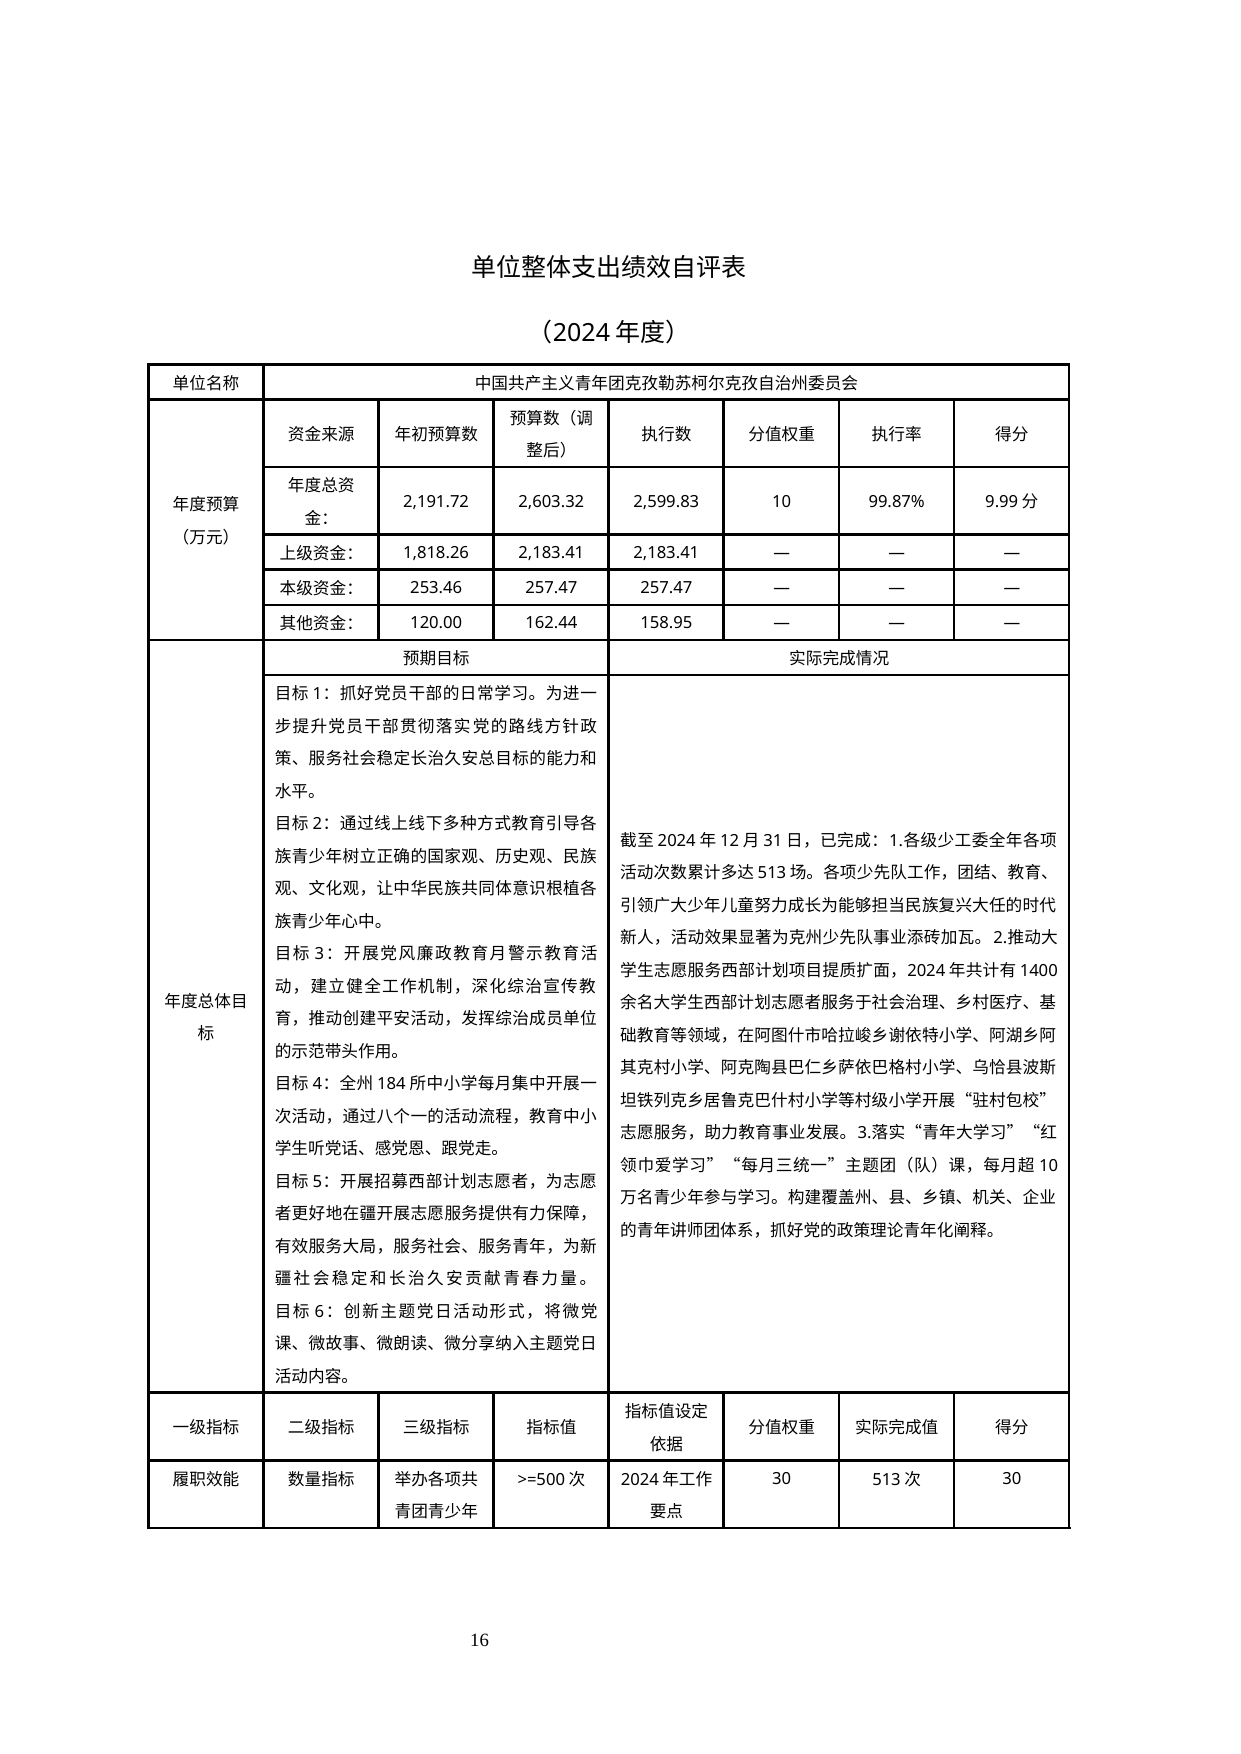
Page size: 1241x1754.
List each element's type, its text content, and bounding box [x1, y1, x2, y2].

table_cell 履职效能 [150, 1462, 262, 1526]
table_cell — [840, 536, 953, 568]
table_cell 实际完成情况 [610, 641, 1068, 674]
table_cell 年初预算数 [380, 401, 492, 466]
table_cell 目标1：抓好党员干部的日常学习。为进一步提升党员干部贯彻落实党的路线方针政策、服务社会稳定长治久安总目标的能力和水平。 目标2：通过线上线下多种方式教育引导各族青少年树立正确的国家观、历史观、民族观、文化观，让中华民族共同体意识根植各族青少年心中。 目标3：开展党风廉政教育月警示教育活动，建立健全工作机制，深化综治宣传教育，推动创建平安活动，发挥综治成员单位的示范带头作用。 目标4：全州184所中小学每月集中开展一次活动，通过八个一的活动流程，教育中小学生听党话、感党恩、跟党走。 目标5：开展招募西部计划志愿者，为志愿者更好地在疆开展志愿服务提供有力保障，有效服务大局，服务社会、服务青年，为新疆社会稳定和长治久安贡献青春力量。 目标6：创新主题党日活动形式，将微党课、微故事、微朗读、微分享纳入主题党日活动内容。 [265, 676, 607, 1391]
table_cell 举办各项共青团青少年活动（次） [380, 1462, 492, 1526]
table_cell 30 [955, 1462, 1068, 1526]
table_cell 分值权重 [725, 1394, 838, 1459]
table_cell — [840, 606, 953, 638]
table_cell >=500次 [495, 1462, 607, 1526]
table_cell — [955, 536, 1068, 568]
table_cell 99.87% [840, 468, 953, 533]
table_cell 120.00 [380, 606, 492, 638]
table_cell 本级资金： [265, 571, 377, 603]
table_cell 9.99分 [955, 468, 1068, 533]
table_cell 中国共产主义青年团克孜勒苏柯尔克孜自治州委员会 [265, 366, 1068, 398]
table_cell 10 [725, 468, 838, 533]
table_cell 数量指标 [265, 1462, 377, 1526]
table_cell 2,191.72 [380, 468, 492, 533]
table_cell 513次 [840, 1462, 953, 1526]
table_cell — [955, 571, 1068, 603]
table_cell 2,603.32 [495, 468, 607, 533]
table_cell 2,183.41 [495, 536, 607, 568]
table_cell — [725, 571, 838, 603]
table_cell 三级指标 [380, 1394, 492, 1459]
table_cell 2,599.83 [610, 468, 722, 533]
table_cell 年度预算（万元） [150, 401, 262, 638]
table_cell 单位名称 [150, 366, 262, 398]
table_cell 得分 [955, 1394, 1068, 1459]
table_cell 年度总资金： [265, 468, 377, 533]
table_cell 158.95 [610, 606, 722, 638]
table_cell 257.47 [495, 571, 607, 603]
table_cell 预算数（调整后） [495, 401, 607, 466]
table_cell — [725, 606, 838, 638]
table_cell 预期目标 [265, 641, 607, 674]
table_cell 162.44 [495, 606, 607, 638]
table_cell 257.47 [610, 571, 722, 603]
table_cell 253.46 [380, 571, 492, 603]
table_cell 指标值 [495, 1394, 607, 1459]
table_cell 30 [725, 1462, 838, 1526]
table_cell （2024年度） [148, 298, 1069, 363]
table_cell — [840, 571, 953, 603]
table_cell 指标值设定依据 [610, 1394, 722, 1459]
table_cell 执行数 [610, 401, 722, 466]
table_cell — [725, 536, 838, 568]
table_header 单位整体支出绩效自评表 [148, 233, 1069, 298]
table_cell 实际完成值 [840, 1394, 953, 1459]
table_cell 其他资金： [265, 606, 377, 638]
table_cell 2024年工作要点 [610, 1462, 722, 1526]
table_cell 得分 [955, 401, 1068, 466]
table_cell 年度总体目标 [150, 641, 262, 1391]
table_cell — [955, 606, 1068, 638]
table_cell 2,183.41 [610, 536, 722, 568]
table_cell 二级指标 [265, 1394, 377, 1459]
table_cell 1,818.26 [380, 536, 492, 568]
table_cell 上级资金： [265, 536, 377, 568]
table_cell 分值权重 [725, 401, 838, 466]
table_cell 截至2024年12月31日，已完成：1.各级少工委全年各项活动次数累计多达513场。各项少先队工作，团结、教育、引领广大少年儿童努力成长为能够担当民族复兴大任的时代新人，活动效果显著为克州少先队事业添砖加瓦。2.推动大学生志愿服务西部计划项目提质扩面，2024年共计有1400余名大学生西部计划志愿者服务于社会治理、乡村医疗、基础教育等领域，在阿图什市哈拉峻乡谢依特小学、阿湖乡阿其克村小学、阿克陶县巴仁乡萨依巴格村小学、乌恰县波斯坦铁列克乡居鲁克巴什村小学等村级小学开展“驻村包校”志愿服务，助力教育事业发展。3.落实“青年大学习”“红领巾爱学习”“每月三统一”主题团（队）课，每月超10万名青少年参与学习。构建覆盖州、县、乡镇、机关、企业的青年讲师团体系，抓好党的政策理论青年化阐释。 [610, 676, 1068, 1391]
table_cell 一级指标 [150, 1394, 262, 1459]
table_cell 执行率 [840, 401, 953, 466]
table_cell 资金来源 [265, 401, 377, 466]
